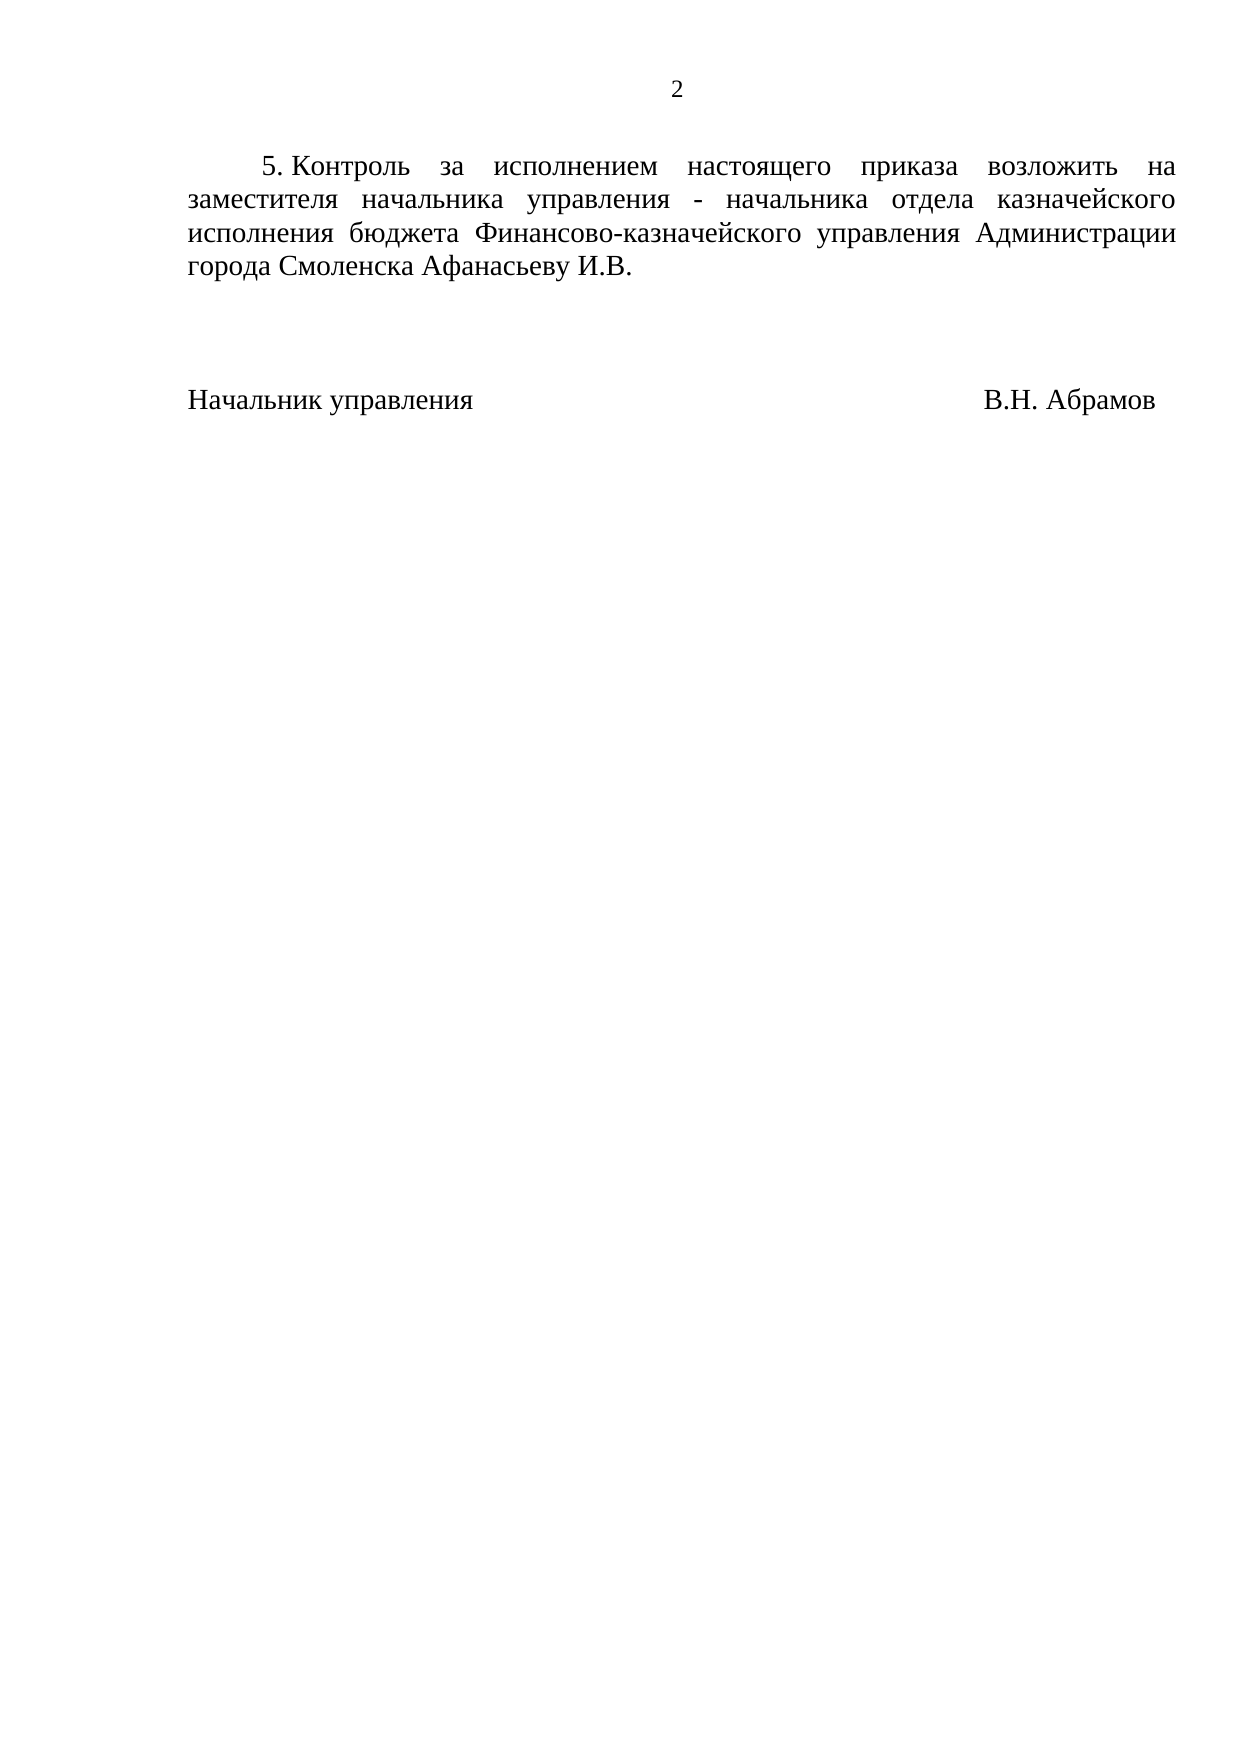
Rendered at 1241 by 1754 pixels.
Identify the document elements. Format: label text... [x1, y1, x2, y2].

list Контроль за исполнением настоящего приказа возложить на заместителя начальника управления - начальника отдела казначейского исполнения бюджета Финансово-казначейского управления Администрации города Смоленска Афанасьеву И.В. [187, 148, 1177, 282]
text Начальник управления В.Н. Абрамов [187, 382, 1167, 416]
